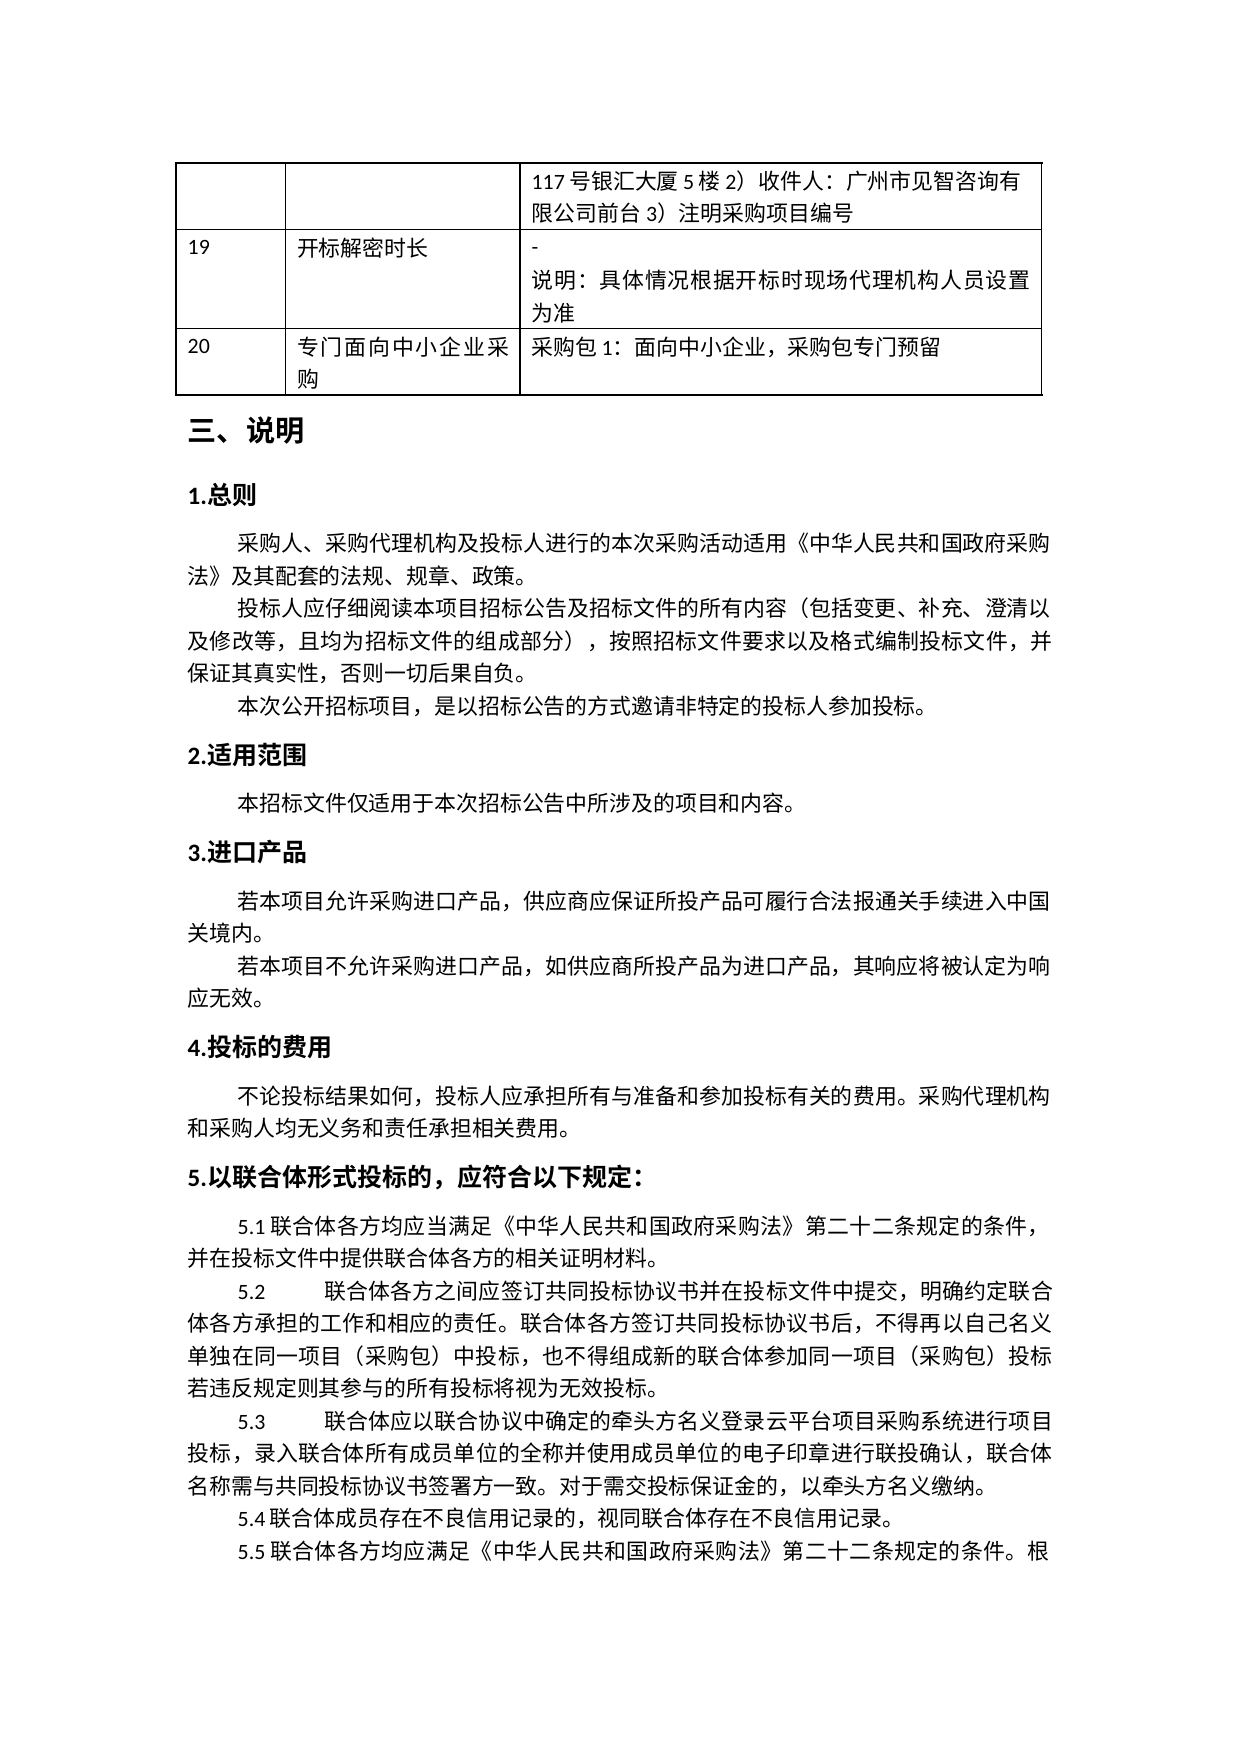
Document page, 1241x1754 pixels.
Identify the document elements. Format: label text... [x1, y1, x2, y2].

table_cell 其他 [286, 164, 519, 228]
text 2.适用范围 [187, 721, 1053, 786]
text 采购人、采购代理机构及投标人进行的本次采购活动适用《中华人民共和国政府采购法》及其配套的法规、规章、政策。 [187, 526, 1053, 591]
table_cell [521, 164, 1041, 228]
text 若本项目允许采购进口产品，供应商应保证所投产品可履行合法报通关手续进入中国关境内。 [187, 883, 1053, 948]
text 4.投标的费用 [187, 1013, 1053, 1078]
text 5.4联合体成员存在不良信用记录的，视同联合体存在不良信用记录。 [187, 1501, 1053, 1533]
text 不论投标结果如何，投标人应承担所有与准备和参加投标有关的费用。采购代理机构和采购人均无义务和责任承担相关费用。 [187, 1078, 1053, 1143]
table_cell 18 [177, 164, 285, 228]
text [187, 1533, 1053, 1566]
table_cell 专门面向中小企业采购 [286, 329, 519, 394]
text 5.以联合体形式投标的，应符合以下规定： [187, 1143, 1053, 1208]
text 本次公开招标项目，是以招标公告的方式邀请非特定的投标人参加投标。 [187, 688, 1053, 721]
text 若本项目不允许采购进口产品，如供应商所投产品为进口产品，其响应将被认定为响应无效。 [187, 948, 1053, 1013]
table_cell - 说明：具体情况根据开标时现场代理机构人员设置为准 [521, 230, 1041, 328]
table_cell 20 [177, 329, 285, 394]
table_cell 采购包1：面向中小企业，采购包专门预留 [521, 329, 1041, 394]
table_cell 19 [177, 230, 285, 328]
text 本招标文件仅适用于本次招标公告中所涉及的项目和内容。 [187, 786, 1053, 818]
text 5.2 联合体各方之间应签订共同投标协议书并在投标文件中提交，明确约定联合体各方承担的工作和相应的责任。联合体各方签订共同投标协议书后，不得再以自己名义单独在同一项目（采购包）中投标，也不得组成新的联合体参加同一项目（采购包）投标，若违反规定则其参与的所有投标将视为无效投标。 [187, 1273, 1053, 1403]
text 5.1联合体各方均应当满足《中华人民共和国政府采购法》第二十二条规定的条件，并在投标文件中提供联合体各方的相关证明材料。 [187, 1208, 1053, 1273]
text 3.进口产品 [187, 818, 1053, 883]
text 投标人应仔细阅读本项目招标公告及招标文件的所有内容（包括变更、补充、澄清以及修改等，且均为招标文件的组成部分），按照招标文件要求以及格式编制投标文件，并保证其真实性，否则一切后果自负。 [187, 591, 1053, 688]
table_cell 开标解密时长 [286, 230, 519, 328]
text 1.总则 [187, 461, 1053, 526]
text 三、说明 [187, 396, 1053, 461]
text 5.3 联合体应以联合协议中确定的牵头方名义登录云平台项目采购系统进行项目投标，录入联合体所有成员单位的全称并使用成员单位的电子印章进行联投确认，联合体名称需与共同投标协议书签署方一致。对于需交投标保证金的，以牵头方名义缴纳。 [187, 1403, 1053, 1501]
